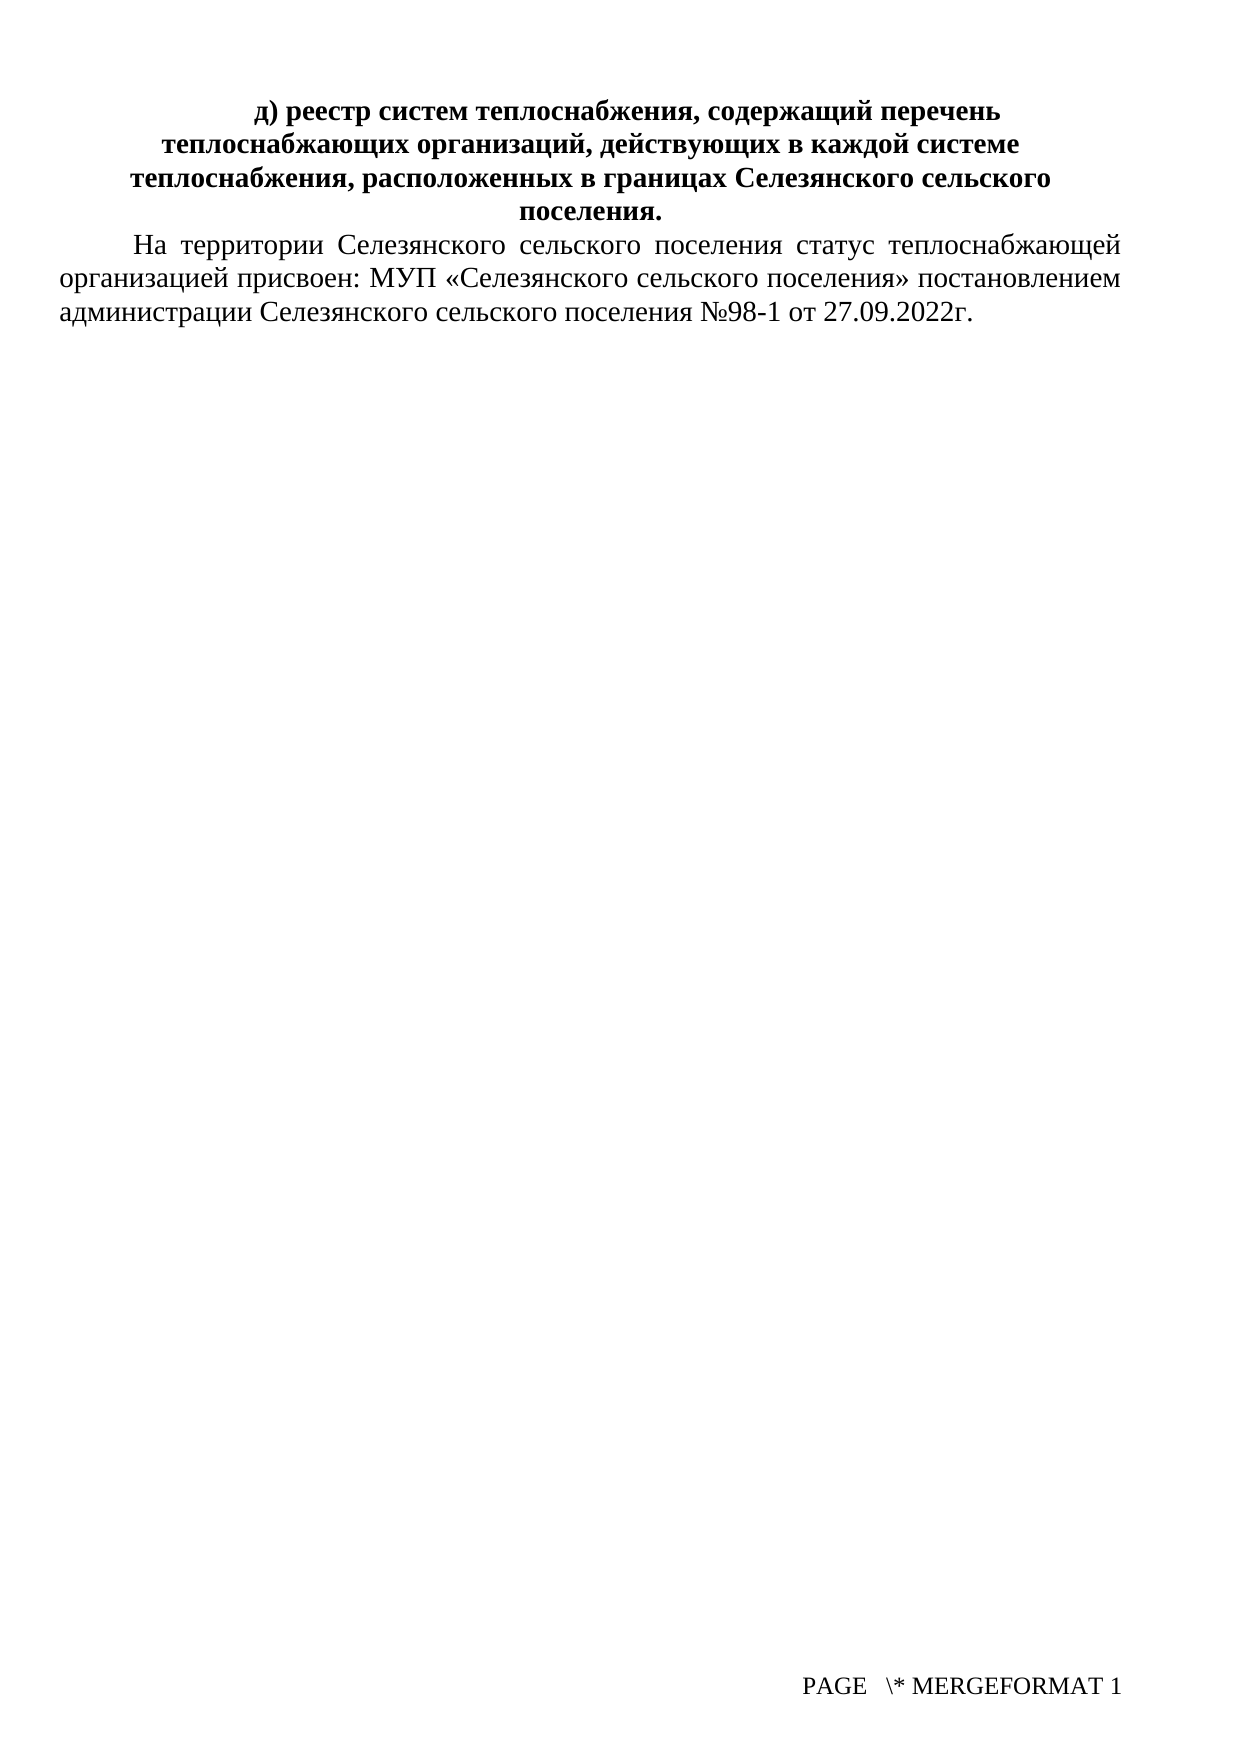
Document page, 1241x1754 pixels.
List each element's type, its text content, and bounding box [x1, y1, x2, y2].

text д) реестр систем теплоснабжения, содержащий перечень теплоснабжающих организаций, действующих в каждой системе теплоснабжения, расположенных в границах Селезянского сельского поселения. [59, 93, 1122, 227]
text На территории Селезянского сельского поселения статус теплоснабжающей организацией присвоен: МУП «Селезянского сельского поселения» постановлением администрации Селезянского сельского поселения №98-1 от 27.09.2022г. [59, 227, 1122, 327]
